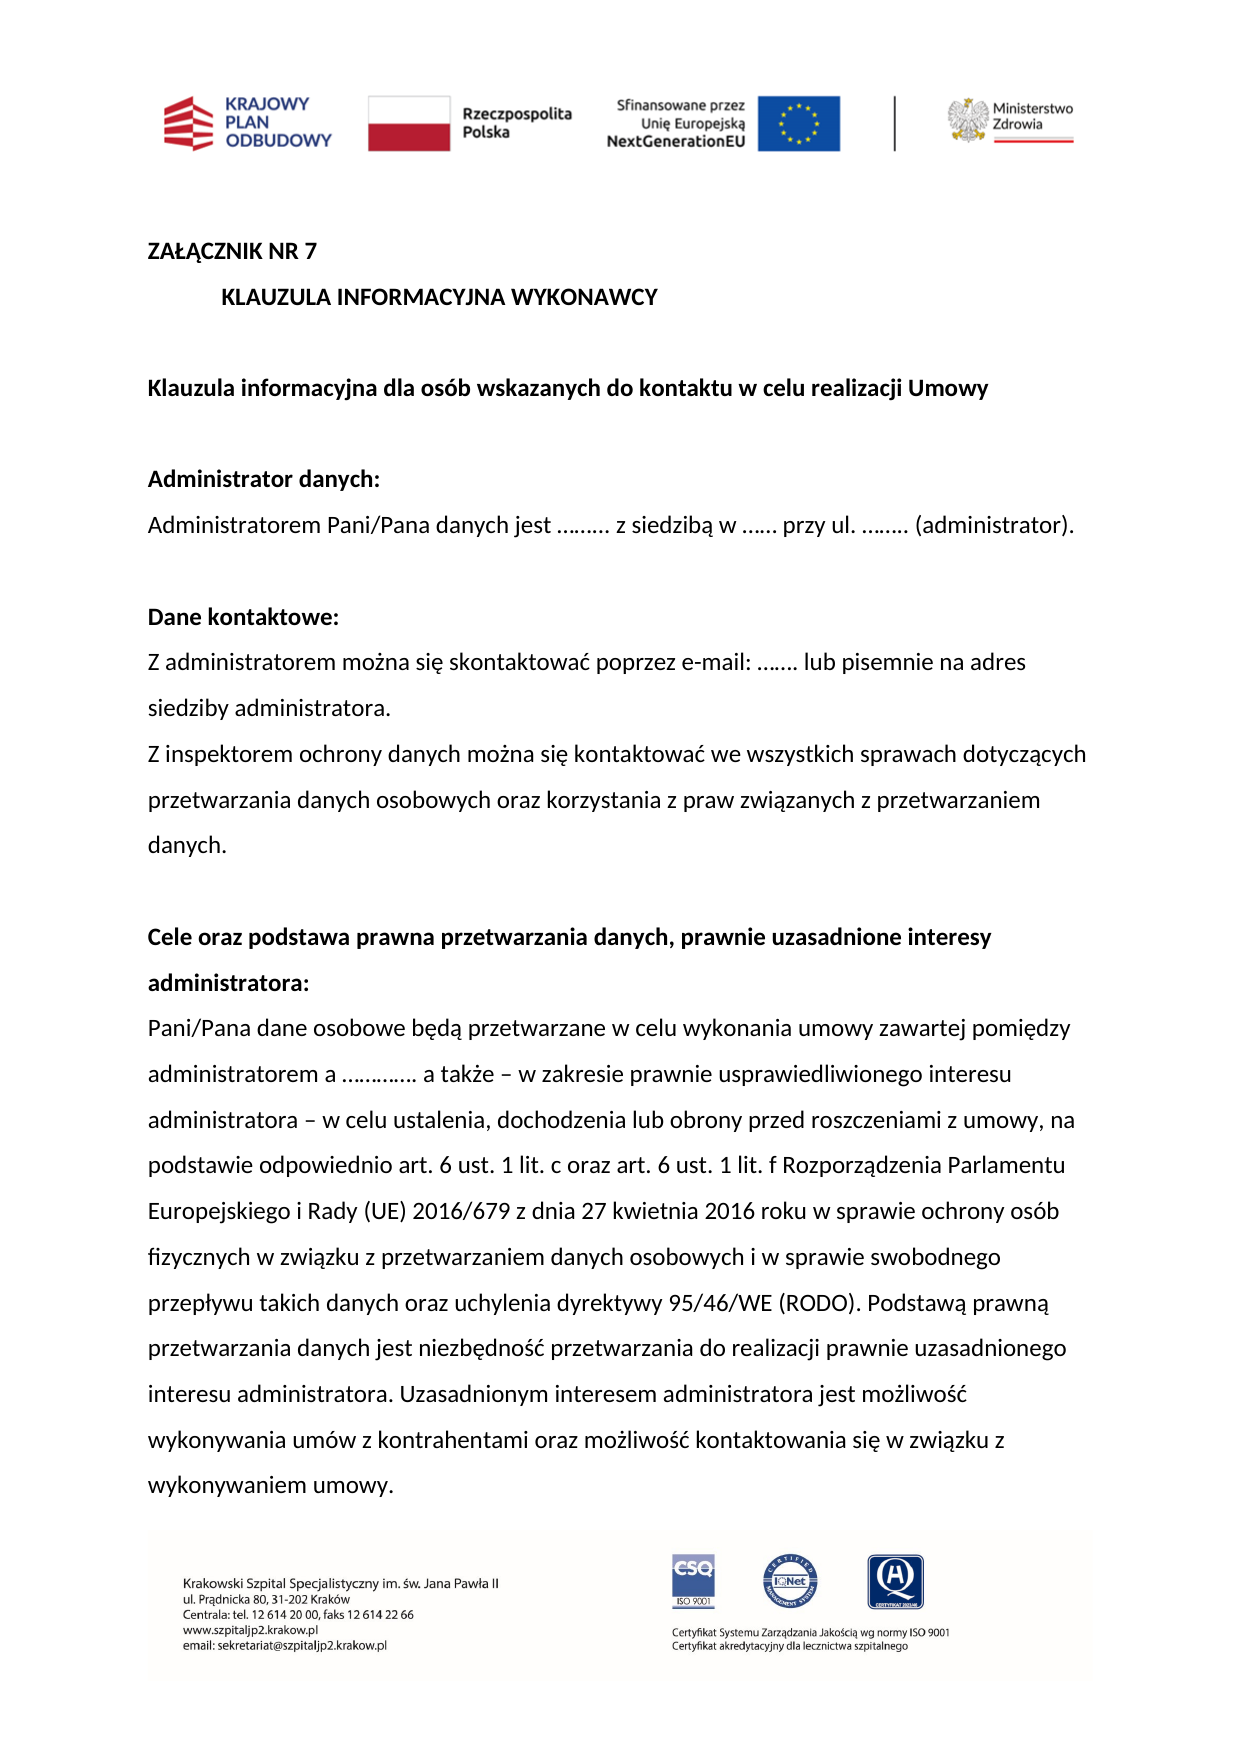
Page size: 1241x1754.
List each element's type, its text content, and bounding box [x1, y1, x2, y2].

picture [147, 73, 1093, 168]
text Administrator danych: [148, 464, 1093, 494]
text ZAŁĄCZNIK NR 7 [148, 235, 1093, 266]
text Administratorem Pani/Pana danych jest ……... z siedzibą w …… przy ul. …….. (administrator). [148, 509, 1093, 540]
text Z inspektorem ochrony danych można się kontaktować we wszystkich sprawach dotyczących przetwarzania danych osobowych oraz korzystania z praw związanych z przetwarzaniem danych. [148, 738, 1093, 860]
text Dane kontaktowe: [148, 601, 1093, 631]
text Z administratorem można się skontaktować poprzez e-mail: ……. lub pisemnie na adres siedziby administratora. [148, 647, 1093, 723]
text Pani/Pana dane osobowe będą przetwarzane w celu wykonania umowy zawartej pomiędzy administratorem a …………. a także – w zakresie prawnie usprawiedliwionego interesu administratora – w celu ustalenia, dochodzenia lub obrony przed roszczeniami z umowy, na podstawie odpowiednio art. 6 ust. 1 lit. c oraz art. 6 ust. 1 lit. f Rozporządzenia Parlamentu Europejskiego i Rady (UE) 2016/679 z dnia 27 kwietnia 2016 roku w sprawie ochrony osób fizycznych w związku z przetwarzaniem danych osobowych i w sprawie swobodnego przepływu takich danych oraz uchylenia dyrektywy 95/46/WE (RODO). Podstawą prawną przetwarzania danych jest niezbędność przetwarzania do realizacji prawnie uzasadnionego interesu administratora. Uzasadnionym interesem administratora jest możliwość wykonywania umów z kontrahentami oraz możliwość kontaktowania się w związku z wykonywaniem umowy. [148, 1012, 1093, 1500]
text KLAUZULA INFORMACYJNA WYKONAWCY [221, 281, 1093, 311]
text Cele oraz podstawa prawna przetwarzania danych, prawnie uzasadnione interesy administratora: [148, 921, 1093, 997]
text Klauzula informacyjna dla osób wskazanych do kontaktu w celu realizacji Umowy [148, 372, 1093, 403]
picture [147, 1530, 1093, 1681]
